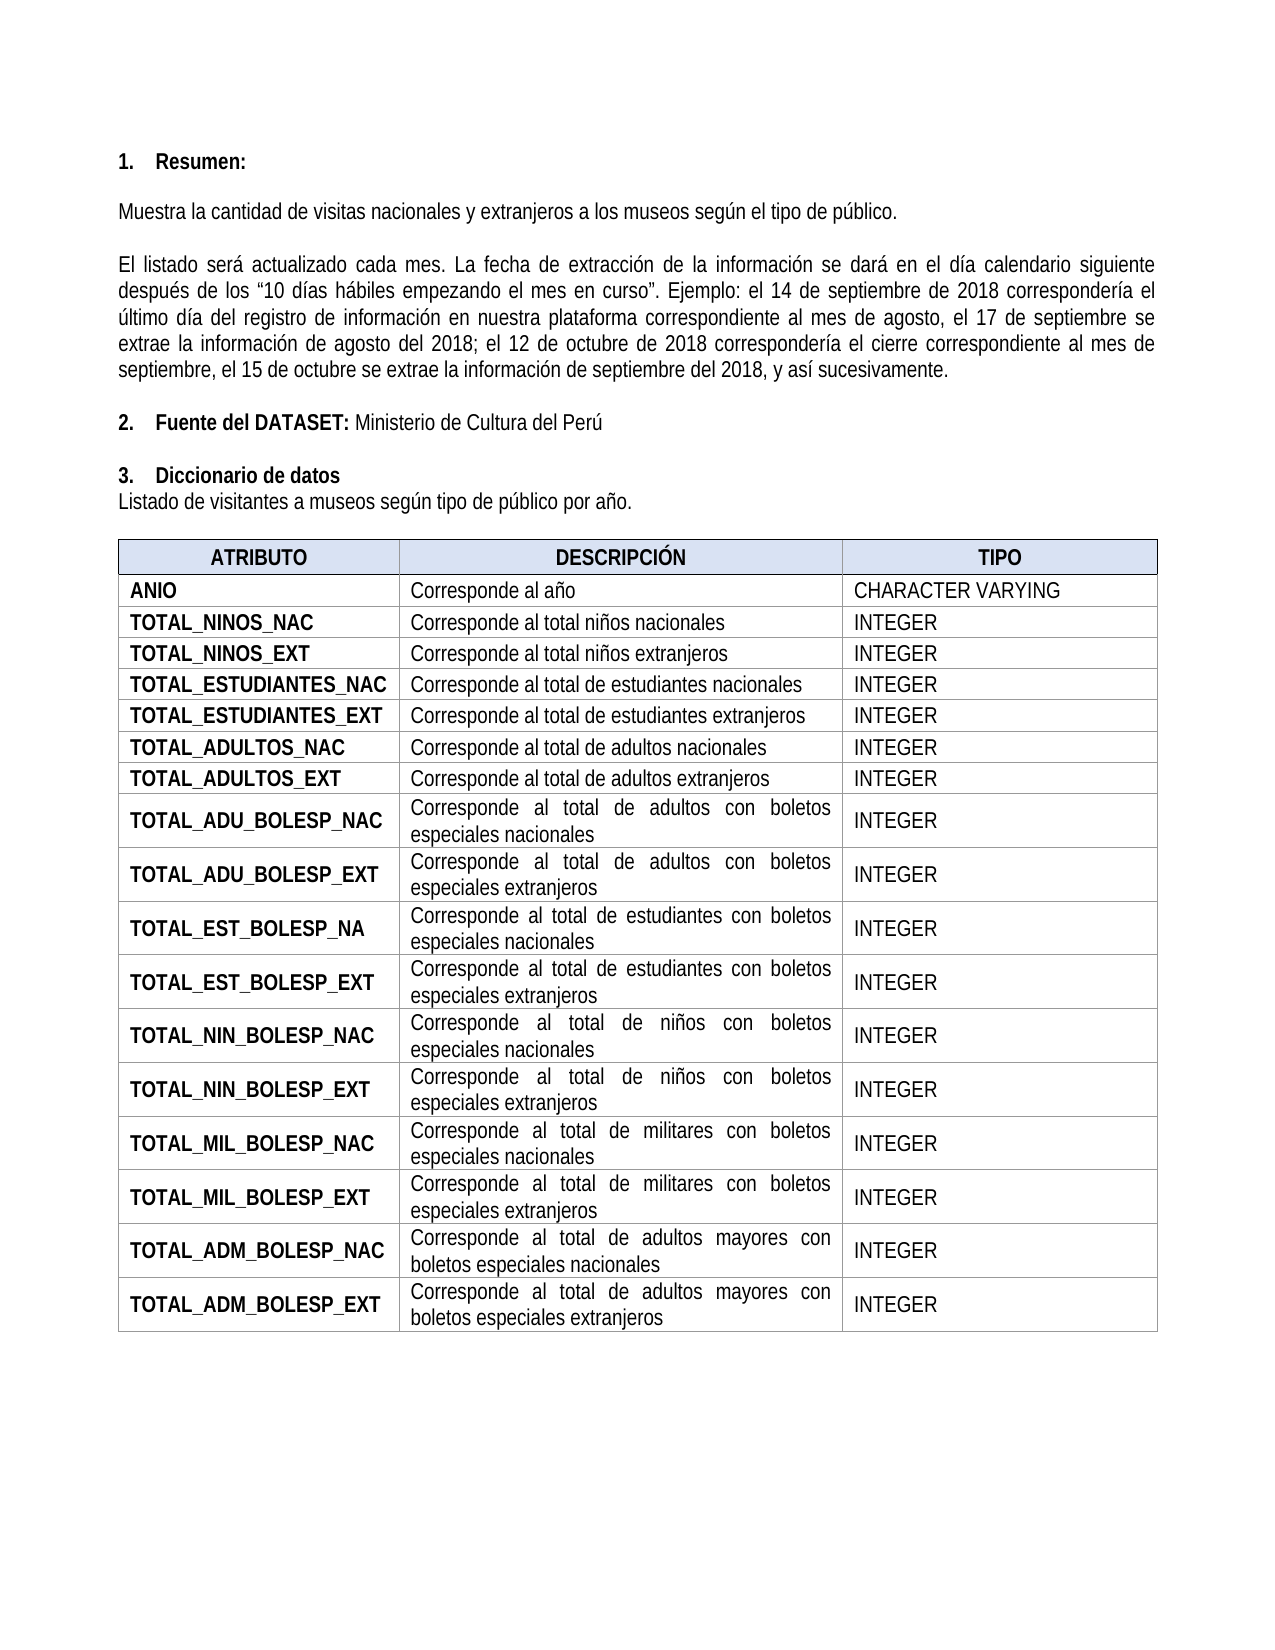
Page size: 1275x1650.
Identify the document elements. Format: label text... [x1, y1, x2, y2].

table_cell Corresponde al año [400, 575, 842, 606]
table_cell INTEGER [843, 700, 1157, 731]
table_cell INTEGER [843, 902, 1157, 954]
table_cell INTEGER [843, 1224, 1157, 1277]
text El listado será actualizado cada mes. La fecha de extracción de la información se dará en el día calendario siguiente después de los “10 días hábiles empezando el mes en curso”. Ejemplo: el 14 de septiembre de 2018 correspondería el último día del registro de información en nuestra plataforma correspondiente al mes de agosto, el 17 de septiembre se extrae la información de agosto del 2018; el 12 de octubre de 2018 correspondería el cierre correspondiente al mes de septiembre, el 15 de octubre se extrae la información de septiembre del 2018, y así sucesivamente. [118, 251, 1157, 382]
table_cell INTEGER [843, 763, 1157, 793]
table_cell TOTAL_NINOS_NAC [119, 607, 399, 637]
table_cell CHARACTER VARYING [843, 575, 1157, 606]
table_cell INTEGER [843, 1278, 1157, 1331]
table_cell Corresponde al total de adultos con boletos especiales extranjeros [400, 848, 842, 901]
text Muestra la cantidad de visitas nacionales y extranjeros a los museos según el tipo de público. [118, 198, 1157, 224]
table_cell TOTAL_EST_BOLESP_NA [119, 902, 399, 954]
table_cell INTEGER [843, 669, 1157, 699]
table_cell INTEGER [843, 1009, 1157, 1062]
table_cell Corresponde al total de estudiantes nacionales [400, 669, 842, 699]
table_cell TOTAL_NINOS_EXT [119, 638, 399, 668]
table_cell TOTAL_MIL_BOLESP_NAC [119, 1117, 399, 1169]
table_cell Corresponde al total niños nacionales [400, 607, 842, 637]
table_cell TOTAL_ADU_BOLESP_EXT [119, 848, 399, 901]
table_cell INTEGER [843, 1170, 1157, 1223]
table_cell Corresponde al total niños extranjeros [400, 638, 842, 668]
table_cell TOTAL_ESTUDIANTES_EXT [119, 700, 399, 731]
table_cell TOTAL_ESTUDIANTES_NAC [119, 669, 399, 699]
table_cell TOTAL_EST_BOLESP_EXT [119, 955, 399, 1008]
table_cell Corresponde al total de adultos mayores con boletos especiales nacionales [400, 1224, 842, 1277]
table_cell ANIO [119, 575, 399, 606]
table_cell TOTAL_ADU_BOLESP_NAC [119, 794, 399, 847]
list Fuente del DATASET: Ministerio de Cultura del Perú [118, 409, 1157, 435]
table_cell Corresponde al total de adultos nacionales [400, 732, 842, 762]
table_header ATRIBUTO [119, 540, 399, 574]
table_cell INTEGER [843, 607, 1157, 637]
table_cell INTEGER [843, 955, 1157, 1008]
table_header TIPO [843, 540, 1157, 574]
table_cell INTEGER [843, 1063, 1157, 1116]
table_cell Corresponde al total de estudiantes con boletos especiales extranjeros [400, 955, 842, 1008]
table_header DESCRIPCIÓN [400, 540, 842, 574]
table_cell Corresponde al total de estudiantes con boletos especiales nacionales [400, 902, 842, 954]
table_cell INTEGER [843, 794, 1157, 847]
table_cell Corresponde al total de niños con boletos especiales extranjeros [400, 1063, 842, 1116]
list Diccionario de datos [118, 462, 1157, 488]
table_cell TOTAL_MIL_BOLESP_EXT [119, 1170, 399, 1223]
table_cell INTEGER [843, 1117, 1157, 1169]
table_cell INTEGER [843, 638, 1157, 668]
table_cell Corresponde al total de niños con boletos especiales nacionales [400, 1009, 842, 1062]
table_cell TOTAL_ADM_BOLESP_NAC [119, 1224, 399, 1277]
table_cell TOTAL_NIN_BOLESP_EXT [119, 1063, 399, 1116]
table_cell TOTAL_NIN_BOLESP_NAC [119, 1009, 399, 1062]
table_cell TOTAL_ADULTOS_EXT [119, 763, 399, 793]
table_cell Corresponde al total de adultos con boletos especiales nacionales [400, 794, 842, 847]
table_cell Corresponde al total de adultos mayores con boletos especiales extranjeros [400, 1278, 842, 1331]
table_cell Corresponde al total de adultos extranjeros [400, 763, 842, 793]
table_cell INTEGER [843, 732, 1157, 762]
table_cell TOTAL_ADM_BOLESP_EXT [119, 1278, 399, 1331]
table_cell Corresponde al total de militares con boletos especiales nacionales [400, 1117, 842, 1169]
table_cell Corresponde al total de militares con boletos especiales extranjeros [400, 1170, 842, 1223]
list Resumen: [118, 148, 1157, 174]
table_cell TOTAL_ADULTOS_NAC [119, 732, 399, 762]
table_cell INTEGER [843, 848, 1157, 901]
table_cell Corresponde al total de estudiantes extranjeros [400, 700, 842, 731]
text Listado de visitantes a museos según tipo de público por año. [118, 488, 1157, 514]
